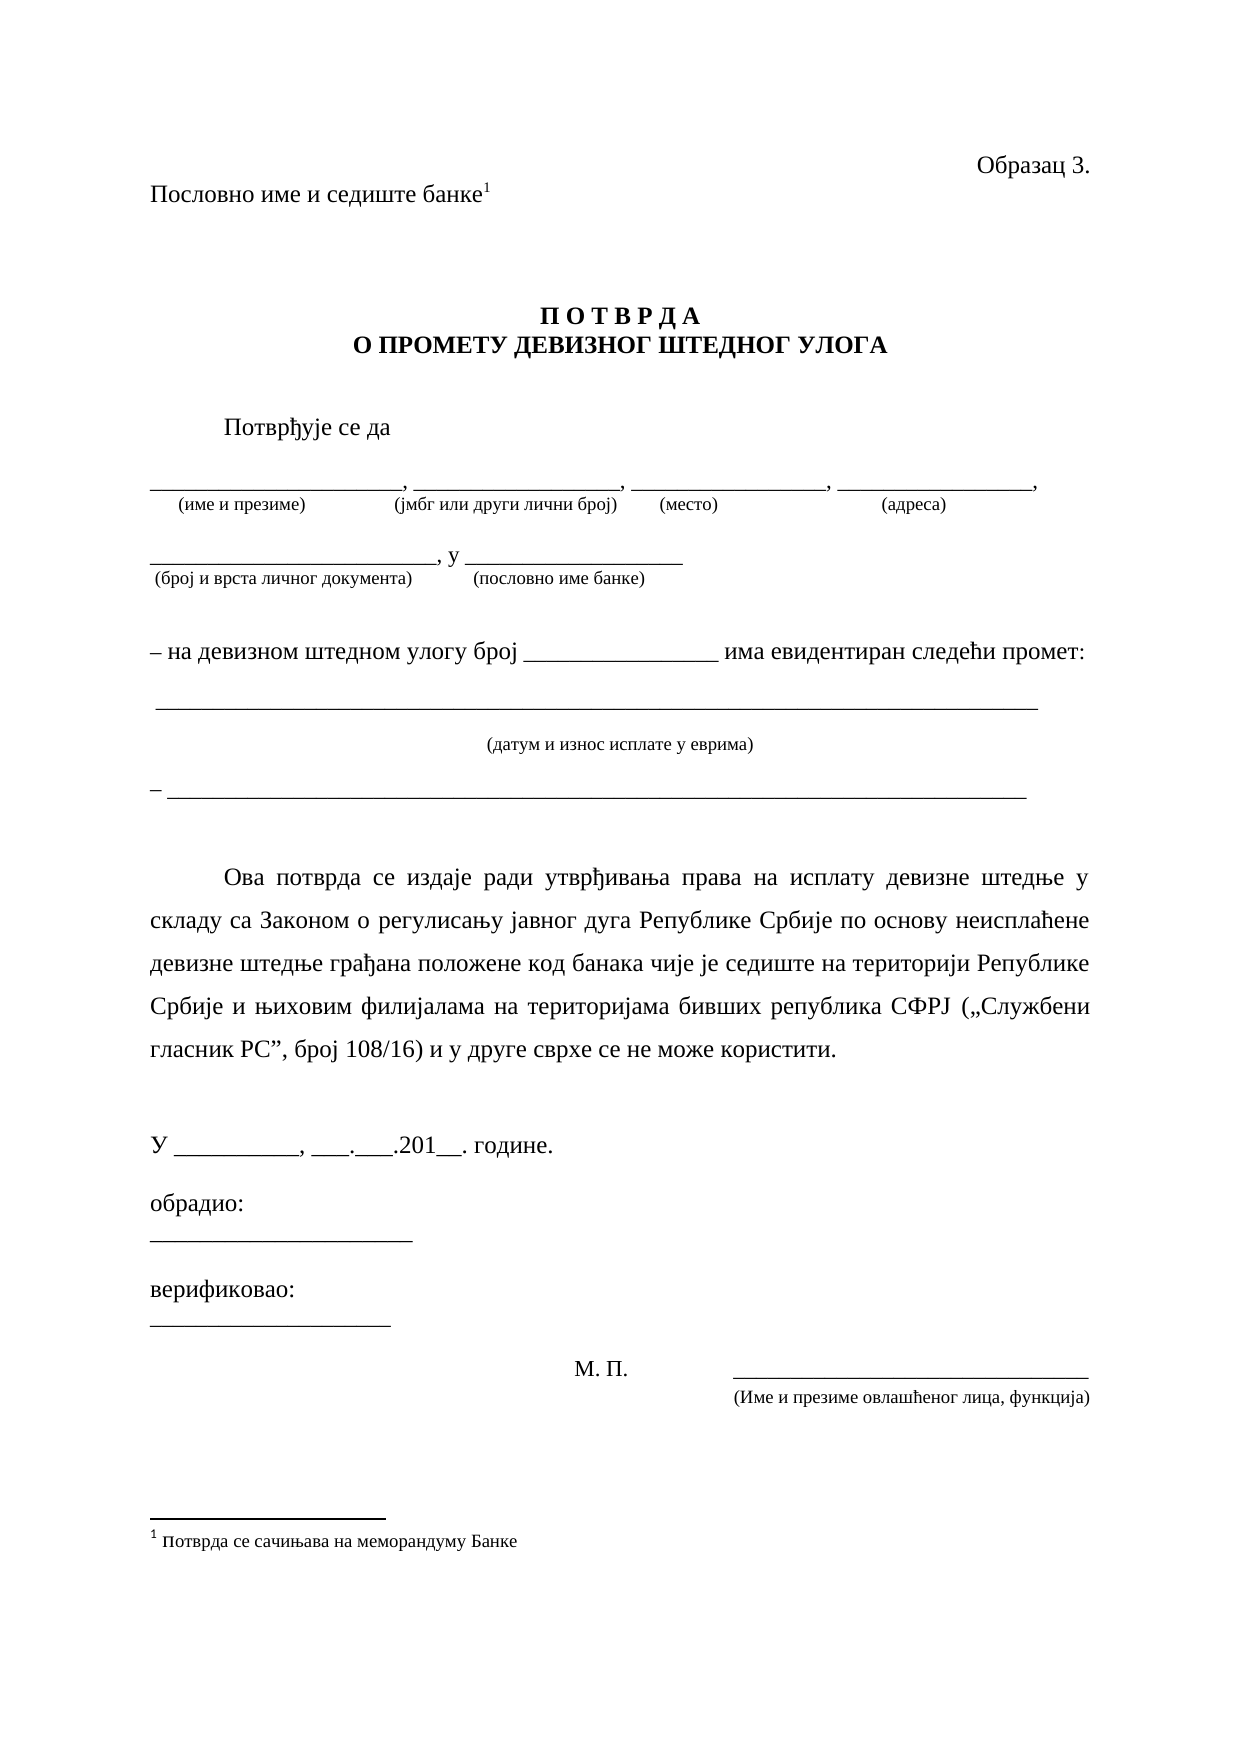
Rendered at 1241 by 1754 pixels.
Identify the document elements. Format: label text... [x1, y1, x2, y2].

text _____________________ [150, 1216, 1090, 1245]
text ______________________, __________________, _________________, _________________, [150, 467, 1090, 493]
text Потврђује се да [150, 412, 1090, 440]
text У __________, ___.___.201__. године. [150, 1130, 1090, 1159]
text – ___________________________________________________________________________ [150, 775, 1090, 802]
text (датум и износ исплате у еврима) [150, 733, 1090, 754]
text – на девизном штедном улогу број _________________ има евидентиран следећи промет: [150, 636, 1090, 665]
text _____________________ [150, 1303, 1090, 1329]
text П О Т В Р Д А [150, 301, 1090, 330]
text Образац 3. [150, 150, 1090, 179]
text _____________________________________________________________________________ [150, 686, 1090, 712]
text О ПРОМЕТУ ДЕВИЗНОГ ШТЕДНОГ УЛОГА [150, 330, 1090, 359]
text обрадио: [150, 1188, 1090, 1216]
text (име и презиме) (јмбг или други лични број) (место) (адреса) [150, 493, 1090, 514]
text Пословно име и седиште банке [150, 179, 1090, 207]
text _________________________, у ___________________ [150, 541, 1090, 567]
text Ова потврда се издаје ради утврђивања права на исплату девизне штедње у складу са Законом о регулисању јавног дуга Републике Србије по основу неисплаћене девизне штедње грађана положене код банака чије је седиште на територији Републике Србије и њиховим филијалама на територијама бивших република СФРЈ („Службени гласник РС”, број 108/16) и у друге сврхе се не може користити. [150, 862, 1090, 1063]
text (број и врста личног документа) (пословно име банке) [150, 567, 1090, 589]
text M. П. _______________________________ (Име и презиме овлашћеног лица, функција) [150, 1355, 1090, 1408]
text верификовао: [150, 1274, 1090, 1303]
